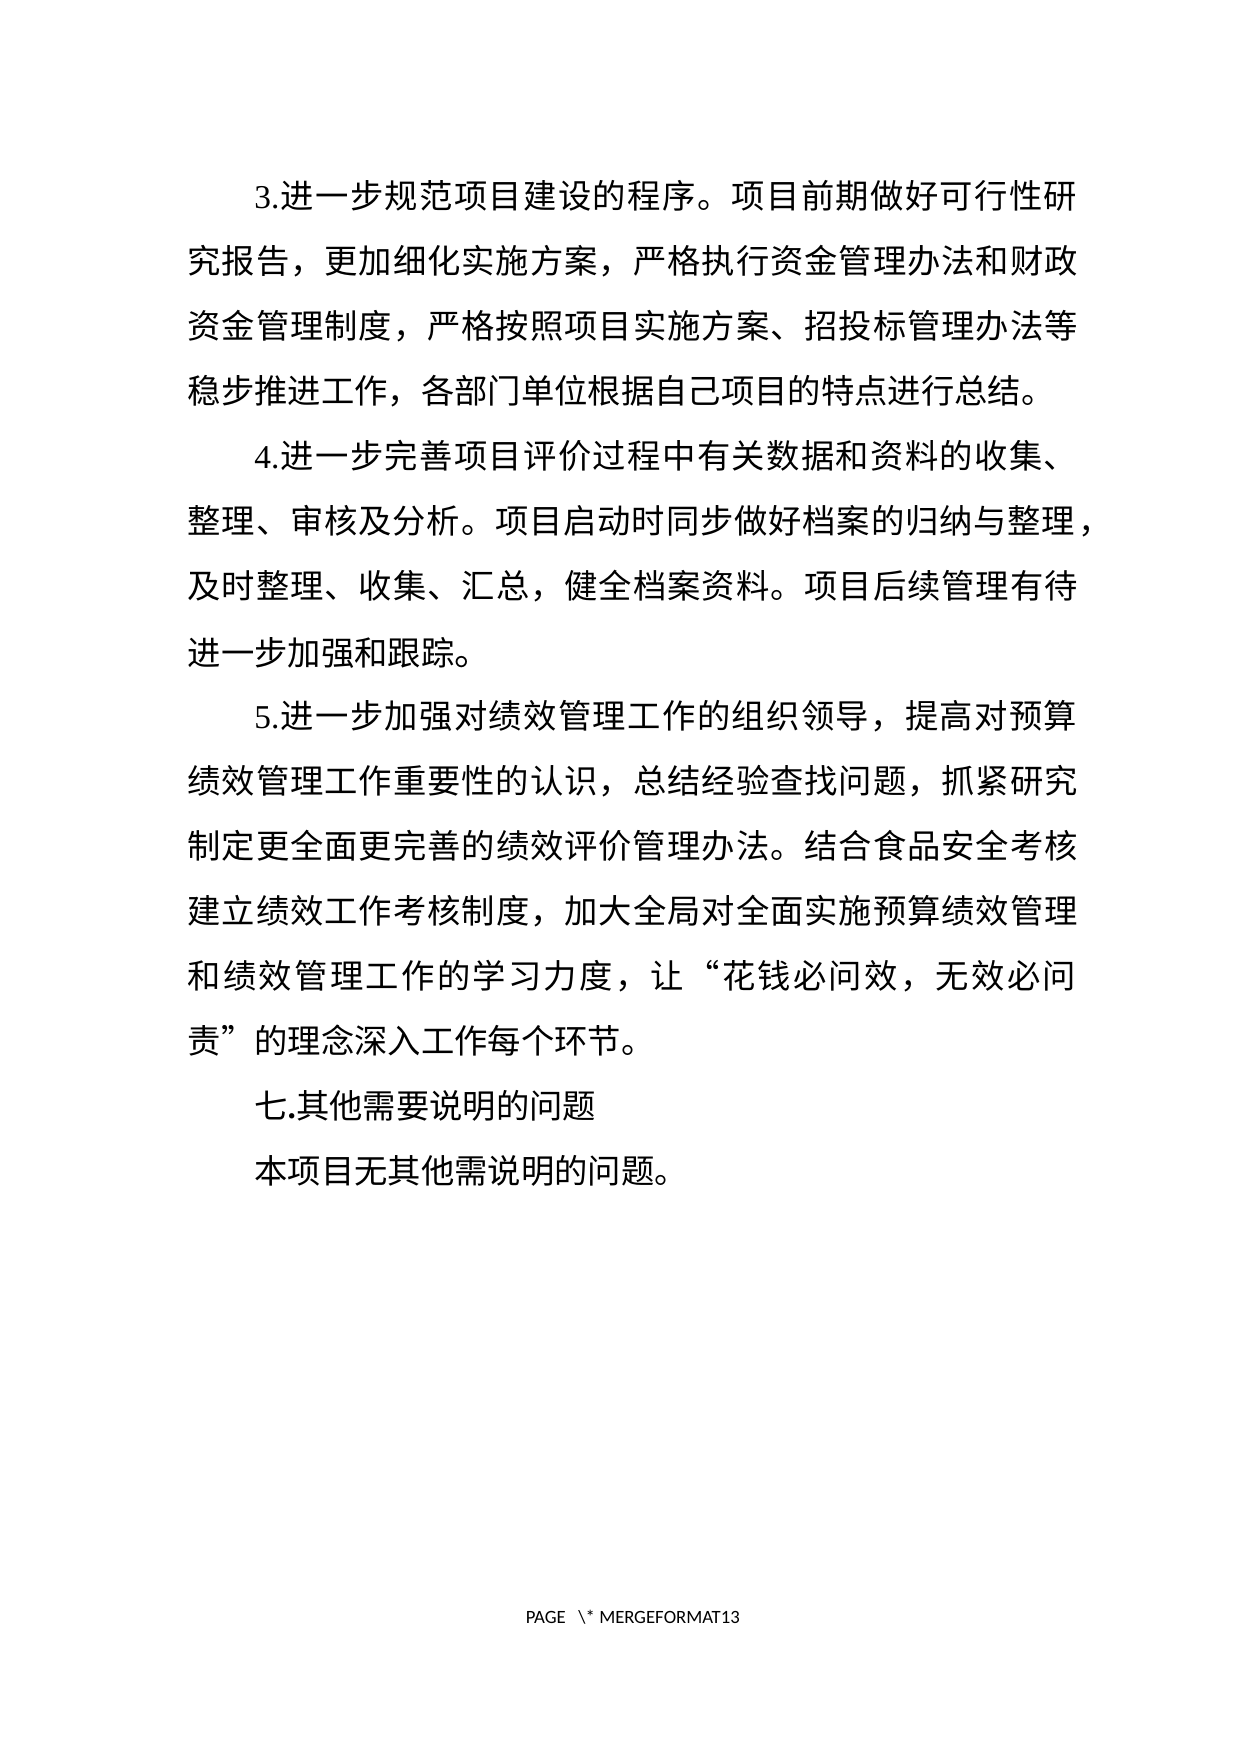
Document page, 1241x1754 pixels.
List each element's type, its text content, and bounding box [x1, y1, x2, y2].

text 5.进一步加强对绩效管理工作的组织领导，提高对预算绩效管理工作重要性的认识，总结经验查找问题，抓紧研究制定更全面更完善的绩效评价管理办法。结合食品安全考核建立绩效工作考核制度，加大全局对全面实施预算绩效管理和绩效管理工作的学习力度，让“花钱必问效，无效必问责”的理念深入工作每个环节。 [187, 682, 1078, 1072]
text 4.进一步完善项目评价过程中有关数据和资料的收集、整理、审核及分析。项目启动时同步做好档案的归纳与整理，及时整理、收集、汇总，健全档案资料。项目后续管理有待进一步加强和跟踪。 [187, 422, 1078, 682]
text 七.其他需要说明的问题 [187, 1072, 1078, 1137]
text 本项目无其他需说明的问题。 [187, 1137, 1078, 1202]
text 3.进一步规范项目建设的程序。项目前期做好可行性研究报告，更加细化实施方案，严格执行资金管理办法和财政资金管理制度，严格按照项目实施方案、招投标管理办法等稳步推进工作，各部门单位根据自己项目的特点进行总结。 [187, 162, 1078, 422]
